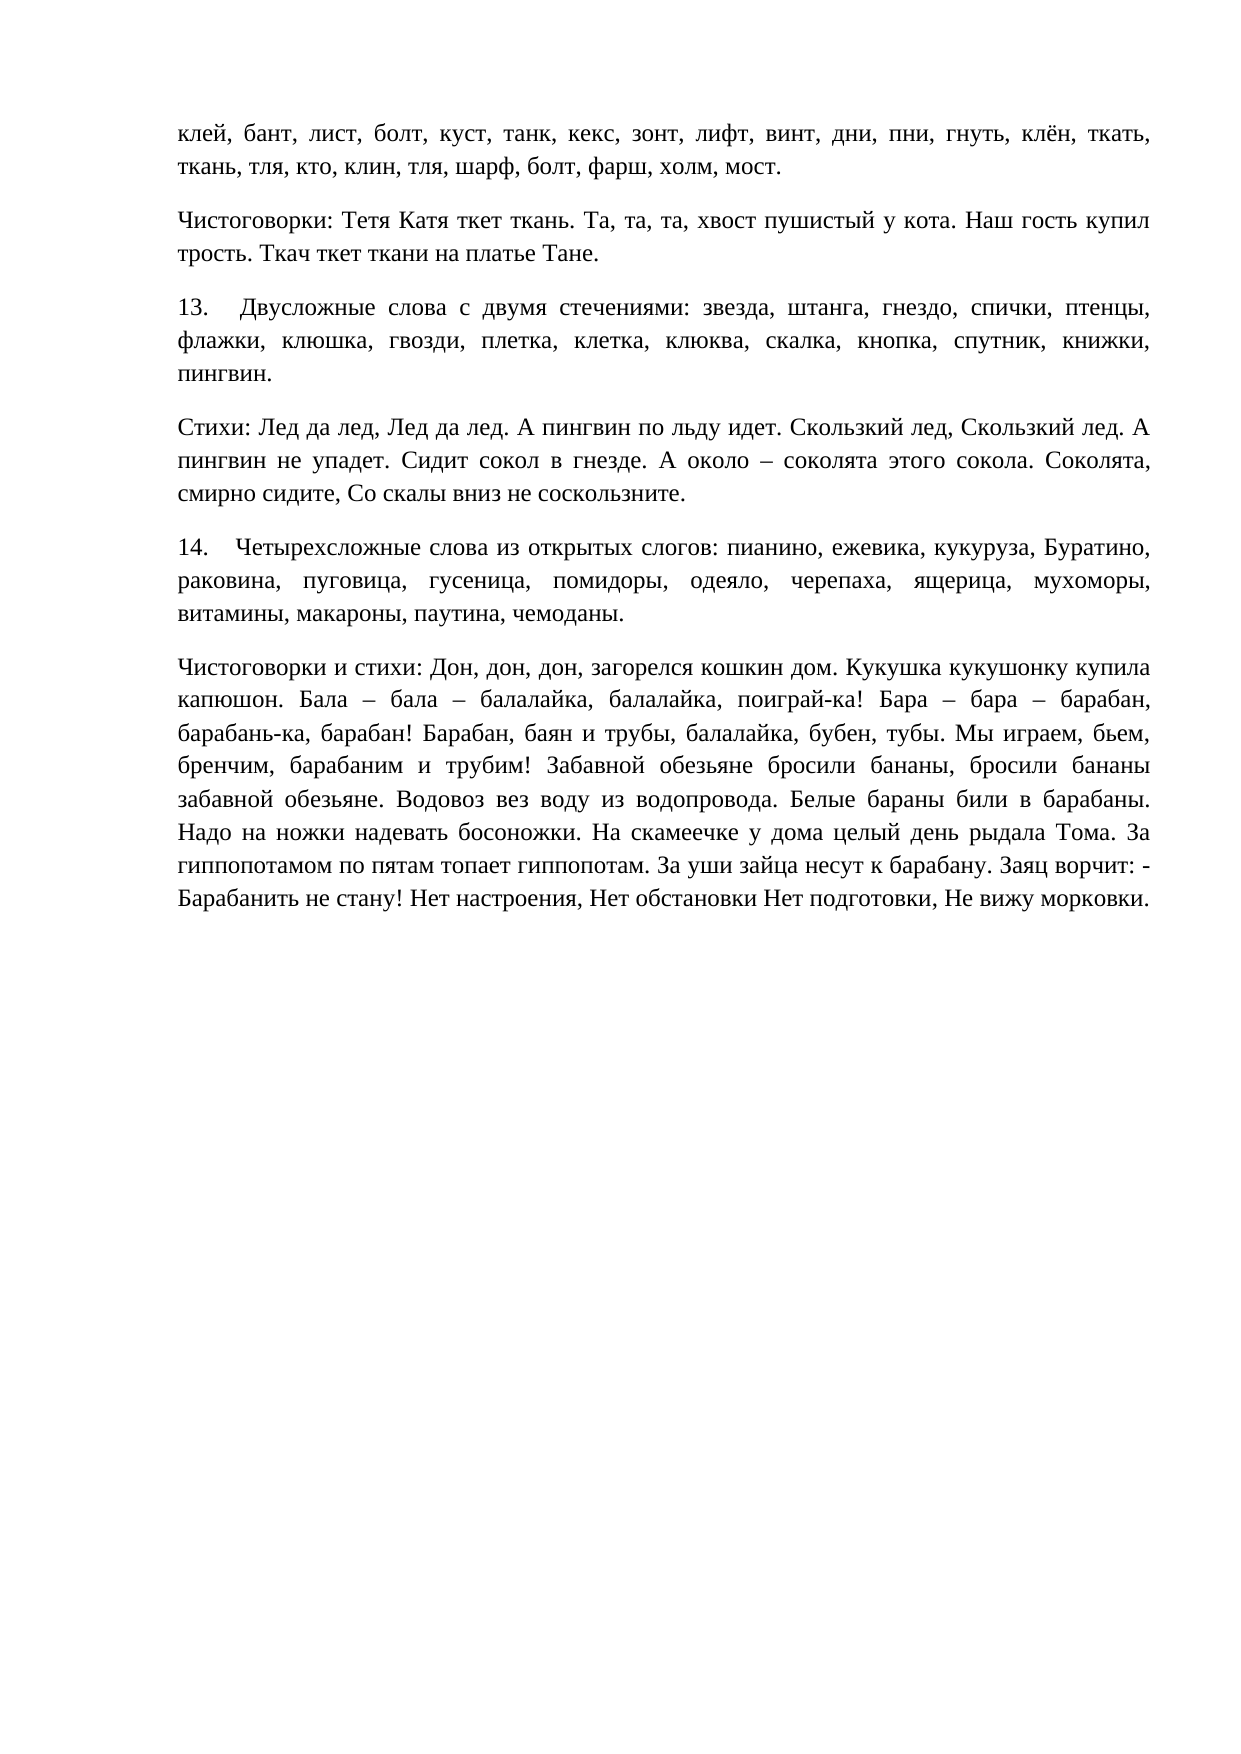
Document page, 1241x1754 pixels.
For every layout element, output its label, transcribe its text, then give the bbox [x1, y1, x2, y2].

text 14. Четырехсложные слова из открытых слогов: пианино, ежевика, кукуруза, Буратино, раковина, пуговица, гусеница, помидоры, одеяло, черепаха, ящерица, мухоморы, витамины, макароны, паутина, чемоданы. [177, 593, 1152, 626]
text Стихи: Лед да лед, Лед да лед. А пингвин по льду идет. Скользкий лед, Скользкий лед. А пингвин не упадет. Сидит сокол в гнезде. А около – соколята этого сокола. Соколята, смирно сидите, Со скалы вниз не соскользните. [177, 473, 1152, 507]
text Чистоговорки: Тетя Катя ткет ткань. Та, та, та, хвост пушистый у кота. Наш гость купил трость. Ткач ткет ткани на платье Тане. [177, 234, 1152, 267]
text 13. Двусложные слова с двумя стечениями: звезда, штанга, гнездо, спички, птенцы, флажки, клюшка, гвозди, плетка, клетка, клюква, скалка, кнопка, спутник, книжки, пингвин. [177, 354, 1152, 387]
text 13. Двусложные слова с двумя стечениями: звезда, штанга, гнездо, спички, птенцы, флажки, клюшка, гвозди, плетка, клетка, клюква, скалка, кнопка, спутник, книжки, пингвин. [177, 292, 1152, 325]
text 14. Четырехсложные слова из открытых слогов: пианино, ежевика, кукуруза, Буратино, раковина, пуговица, гусеница, помидоры, одеяло, черепаха, ящерица, мухоморы, витамины, макароны, паутина, чемоданы. [177, 532, 1152, 565]
